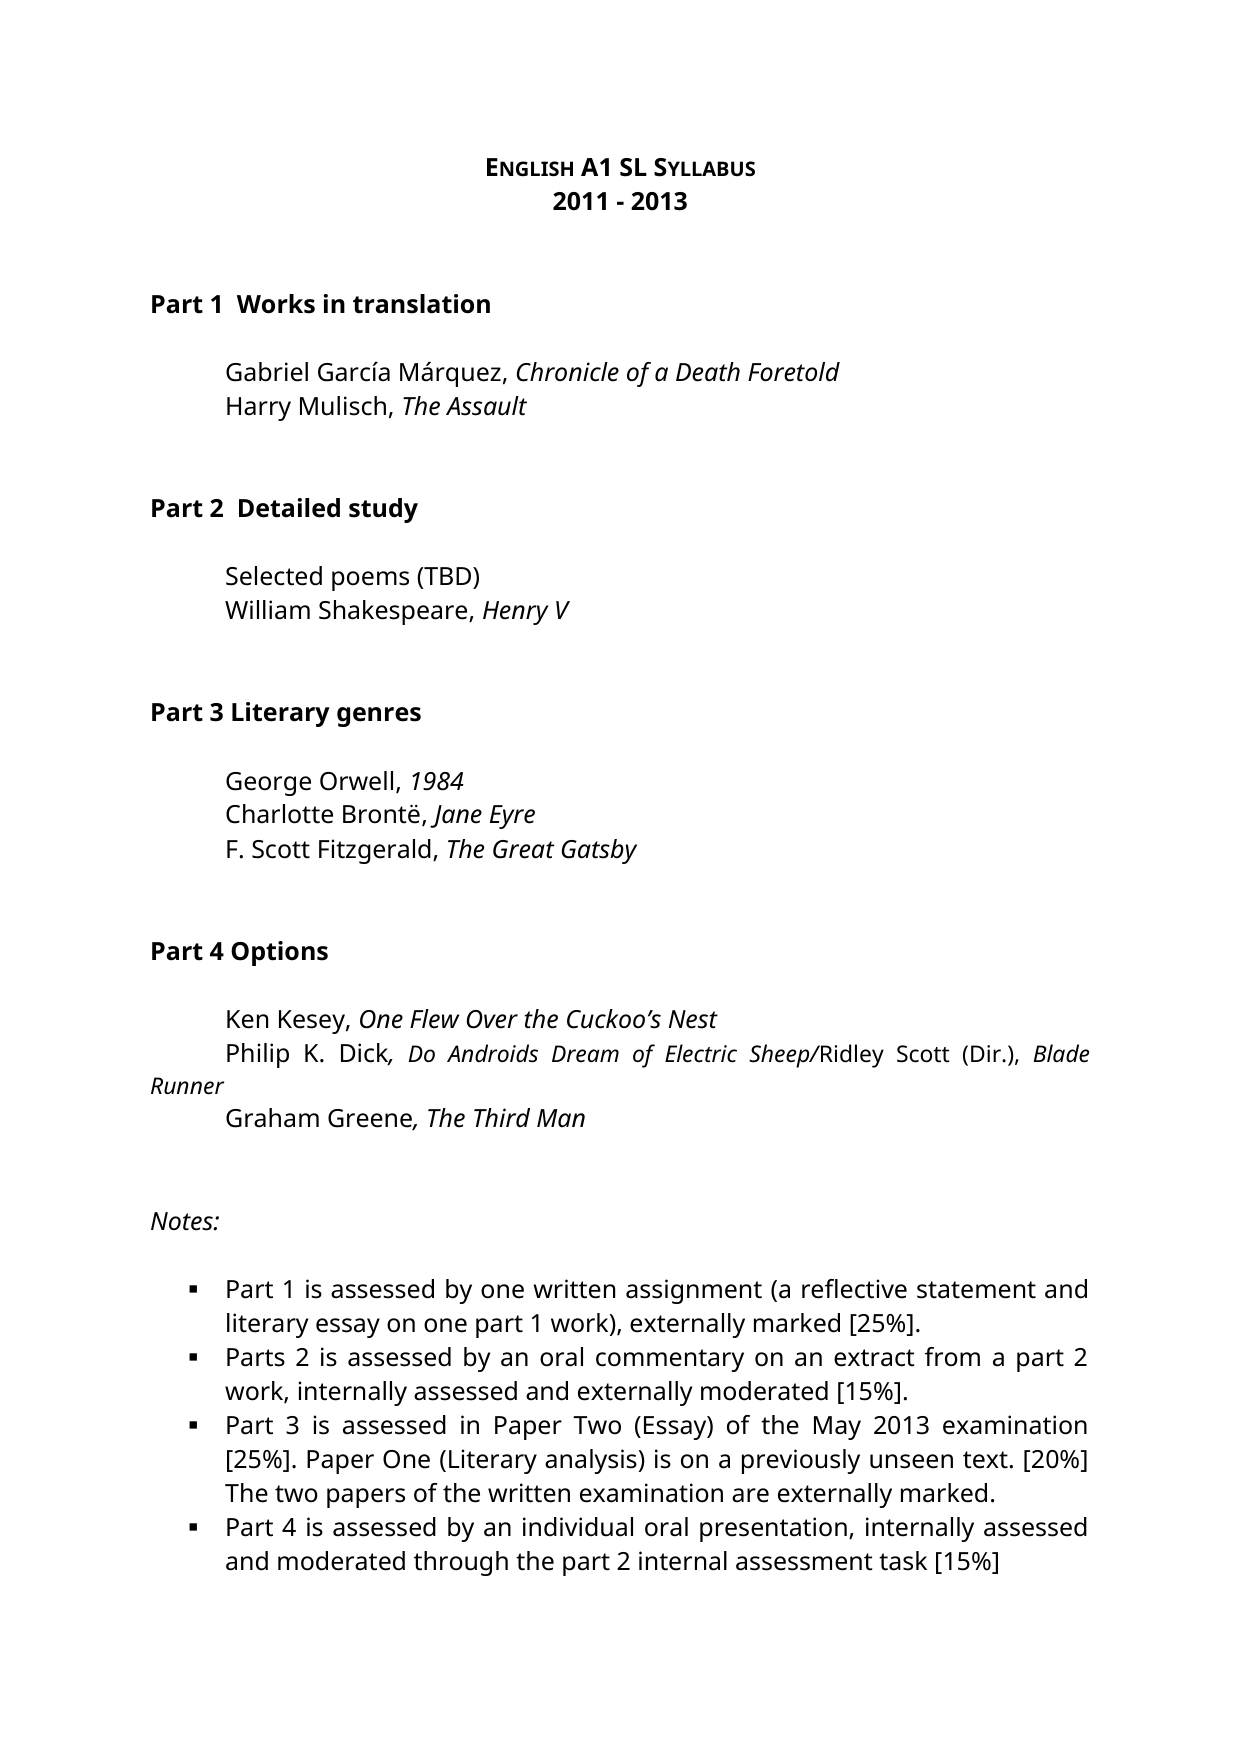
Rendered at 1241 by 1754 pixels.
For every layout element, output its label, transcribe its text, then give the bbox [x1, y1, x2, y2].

text Part 3 Literary genres [150, 695, 1090, 729]
text Part 4 Options [150, 933, 1090, 967]
text 2011 - 2013 [150, 184, 1090, 218]
text Ken Kesey, One Flew Over the Cuckoo’s Nest [150, 1002, 1090, 1036]
text Charlotte Brontë, Jane Eyre [150, 797, 1090, 831]
text Part 1 Works in translation [150, 286, 1090, 320]
list Part 1 is assessed by one written assignment (a reflective statement and literary essay on one part 1 work), externally marked [25%]. [187, 1271, 1090, 1339]
text Harry Mulisch, The Assault [150, 388, 1090, 422]
text William Shakespeare, Henry V [150, 593, 1090, 627]
list Part 4 is assessed by an individual oral presentation, internally assessed and moderated through the part 2 internal assessment task [15%] [187, 1510, 1090, 1578]
text F. Scott Fitzgerald, The Great Gatsby [150, 831, 1090, 865]
list Part 3 is assessed in Paper Two (Essay) of the May 2013 examination [25%]. Paper One (Literary analysis) is on a previously unseen text. [20%] The two papers of the written examination are externally marked. [187, 1407, 1090, 1510]
text Gabriel García Márquez, Chronicle of a Death Foretold [150, 354, 1090, 388]
text Notes: [150, 1203, 1090, 1237]
text George Orwell, 1984 [150, 763, 1090, 797]
text Selected poems (TBD) [150, 559, 1090, 593]
text Part 2 Detailed study [150, 491, 1090, 525]
text Philip K. Dick, Do Androids Dream of Electric Sheep/Ridley Scott (Dir.), Blade Runner [150, 1036, 1090, 1101]
text English A1 SL Syllabus [150, 150, 1090, 184]
list Parts 2 is assessed by an oral commentary on an extract from a part 2 work, internally assessed and externally moderated [15%]. [187, 1339, 1090, 1407]
text Graham Greene, The Third Man [150, 1101, 1090, 1135]
